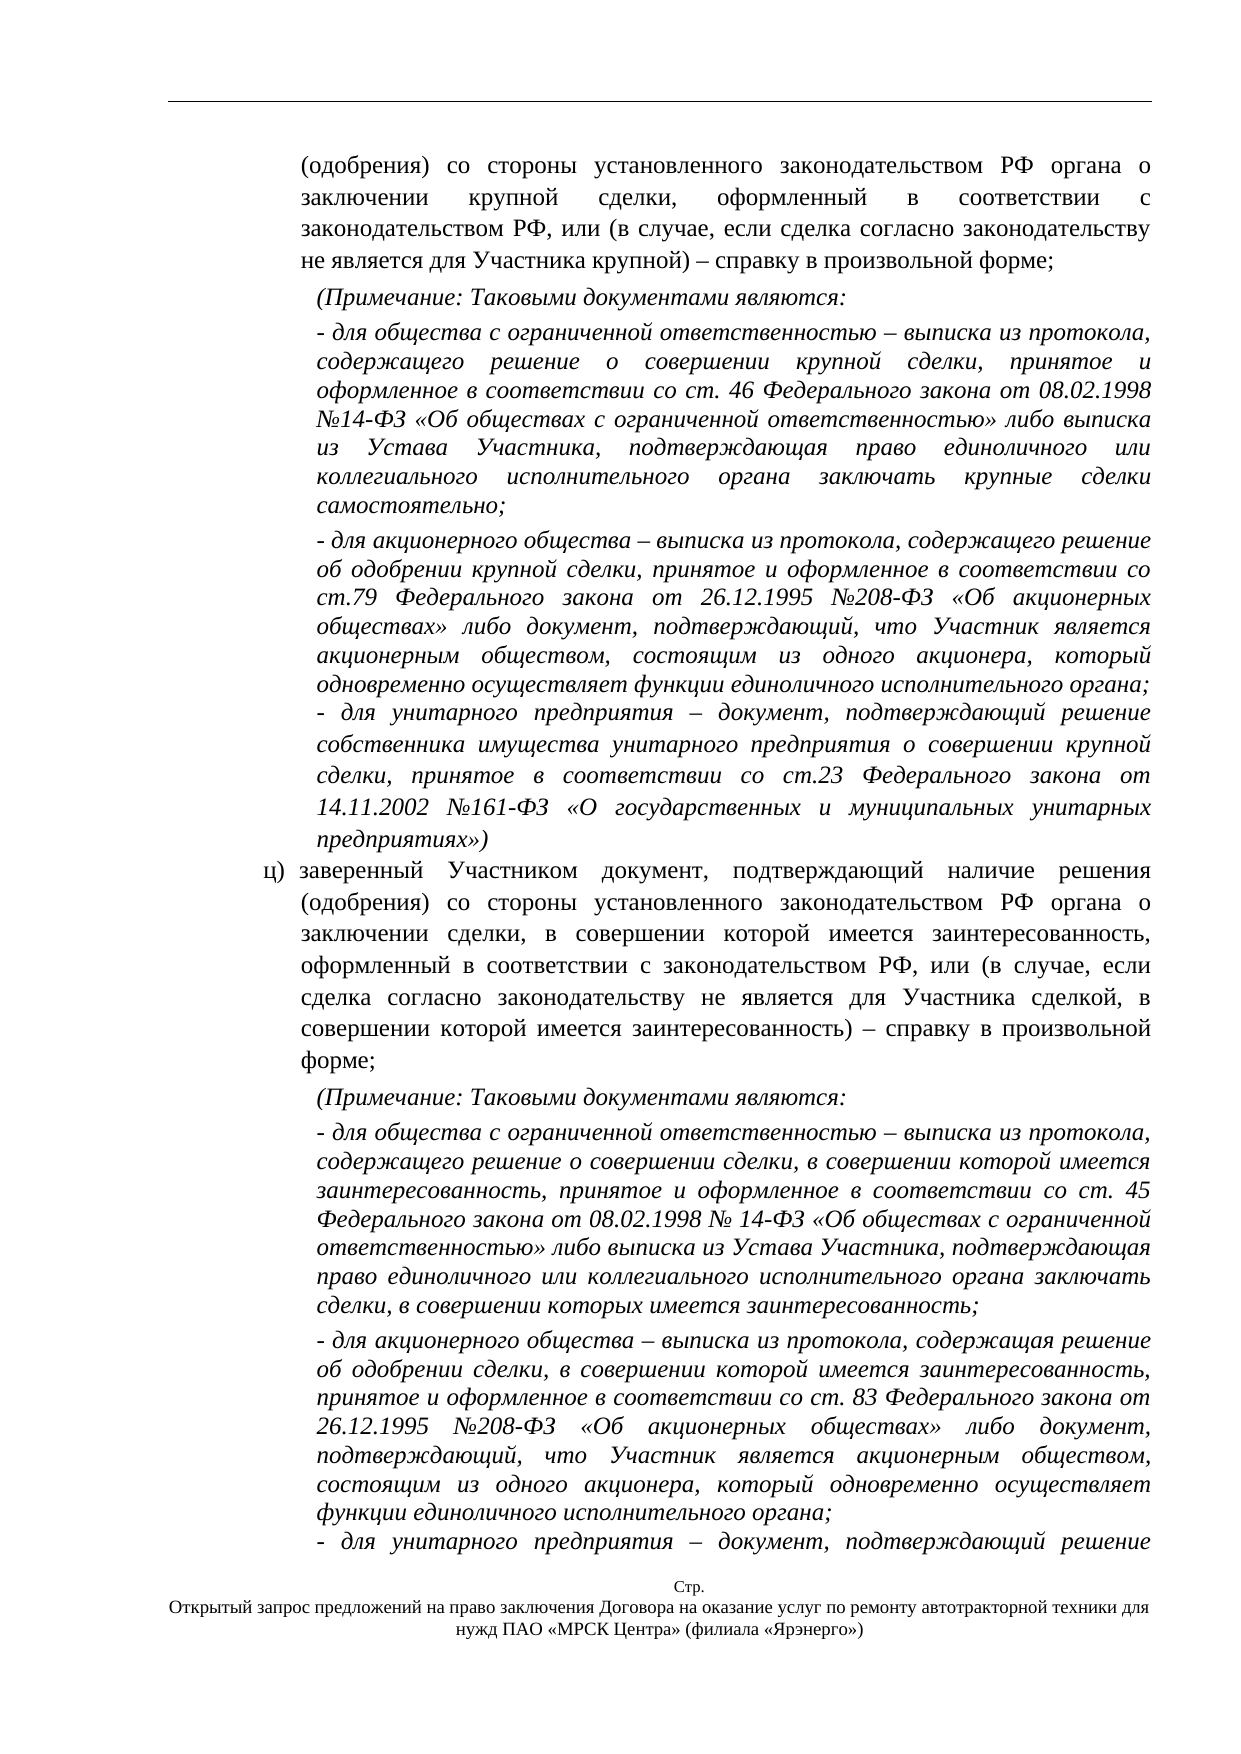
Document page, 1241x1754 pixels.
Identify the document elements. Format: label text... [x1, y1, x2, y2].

list - для акционерного общества – выписка из протокола, содержащая решение об одобрении сделки, в совершении которой имеется заинтересованность, принятое и оформленное в соответствии со ст. 83 Федерального закона от 26.12.1995 №208-ФЗ «Об акционерных обществах» либо документ, подтверждающий, что Участник является акционерным обществом, состоящим из одного акционера, который одновременно осуществляет функции единоличного исполнительного органа; [316, 1325, 1152, 1526]
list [263, 150, 1152, 273]
list - для акционерного общества – выписка из протокола, содержащего решение об одобрении крупной сделки, принятое и оформленное в соответствии со ст.79 Федерального закона от 26.12.1995 №208-ФЗ «Об акционерных обществах» либо документ, подтверждающий, что Участник является акционерным обществом, состоящим из одного акционера, который одновременно осуществляет функции единоличного исполнительного органа; [316, 525, 1152, 697]
list - для общества с ограниченной ответственностью – выписка из протокола, содержащего решение о совершении сделки, в совершении которой имеется заинтересованность, принятое и оформленное в соответствии со ст. 45 Федерального закона от 08.02.1998 № 14-ФЗ «Об обществах с ограниченной ответственностью» либо выписка из Устава Участника, подтверждающая право единоличного или коллегиального исполнительного органа заключать сделки, в совершении которых имеется заинтересованность; [316, 1117, 1152, 1319]
list (Примечание: Таковыми документами являются: [316, 1082, 1152, 1111]
list - для унитарного предприятия – документ, подтверждающий решение собственника имущества унитарного предприятия о совершении крупной сделки, принятое в соответствии со ст.23 Федерального закона от 14.11.2002 №161-ФЗ «О государственных и муниципальных унитарных предприятиях») [316, 697, 1152, 852]
list (Примечание: Таковыми документами являются: [316, 282, 1152, 311]
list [316, 1526, 1152, 1555]
list заверенный Участником документ, подтверждающий наличие решения (одобрения) со стороны установленного законодательством РФ органа о заключении сделки, в совершении которой имеется заинтересованность, оформленный в соответствии с законодательством РФ, или (в случае, если сделка согласно законодательству не является для Участника сделкой, в совершении которой имеется заинтересованность) – справку в произвольной форме; [263, 855, 1152, 1073]
list - для общества с ограниченной ответственностью – выписка из протокола, содержащего решение о совершении крупной сделки, принятое и оформленное в соответствии со ст. 46 Федерального закона от 08.02.1998 №14-ФЗ «Об обществах с ограниченной ответственностью» либо выписка из Устава Участника, подтверждающая право единоличного или коллегиального исполнительного органа заключать крупные сделки самостоятельно; [316, 317, 1152, 519]
